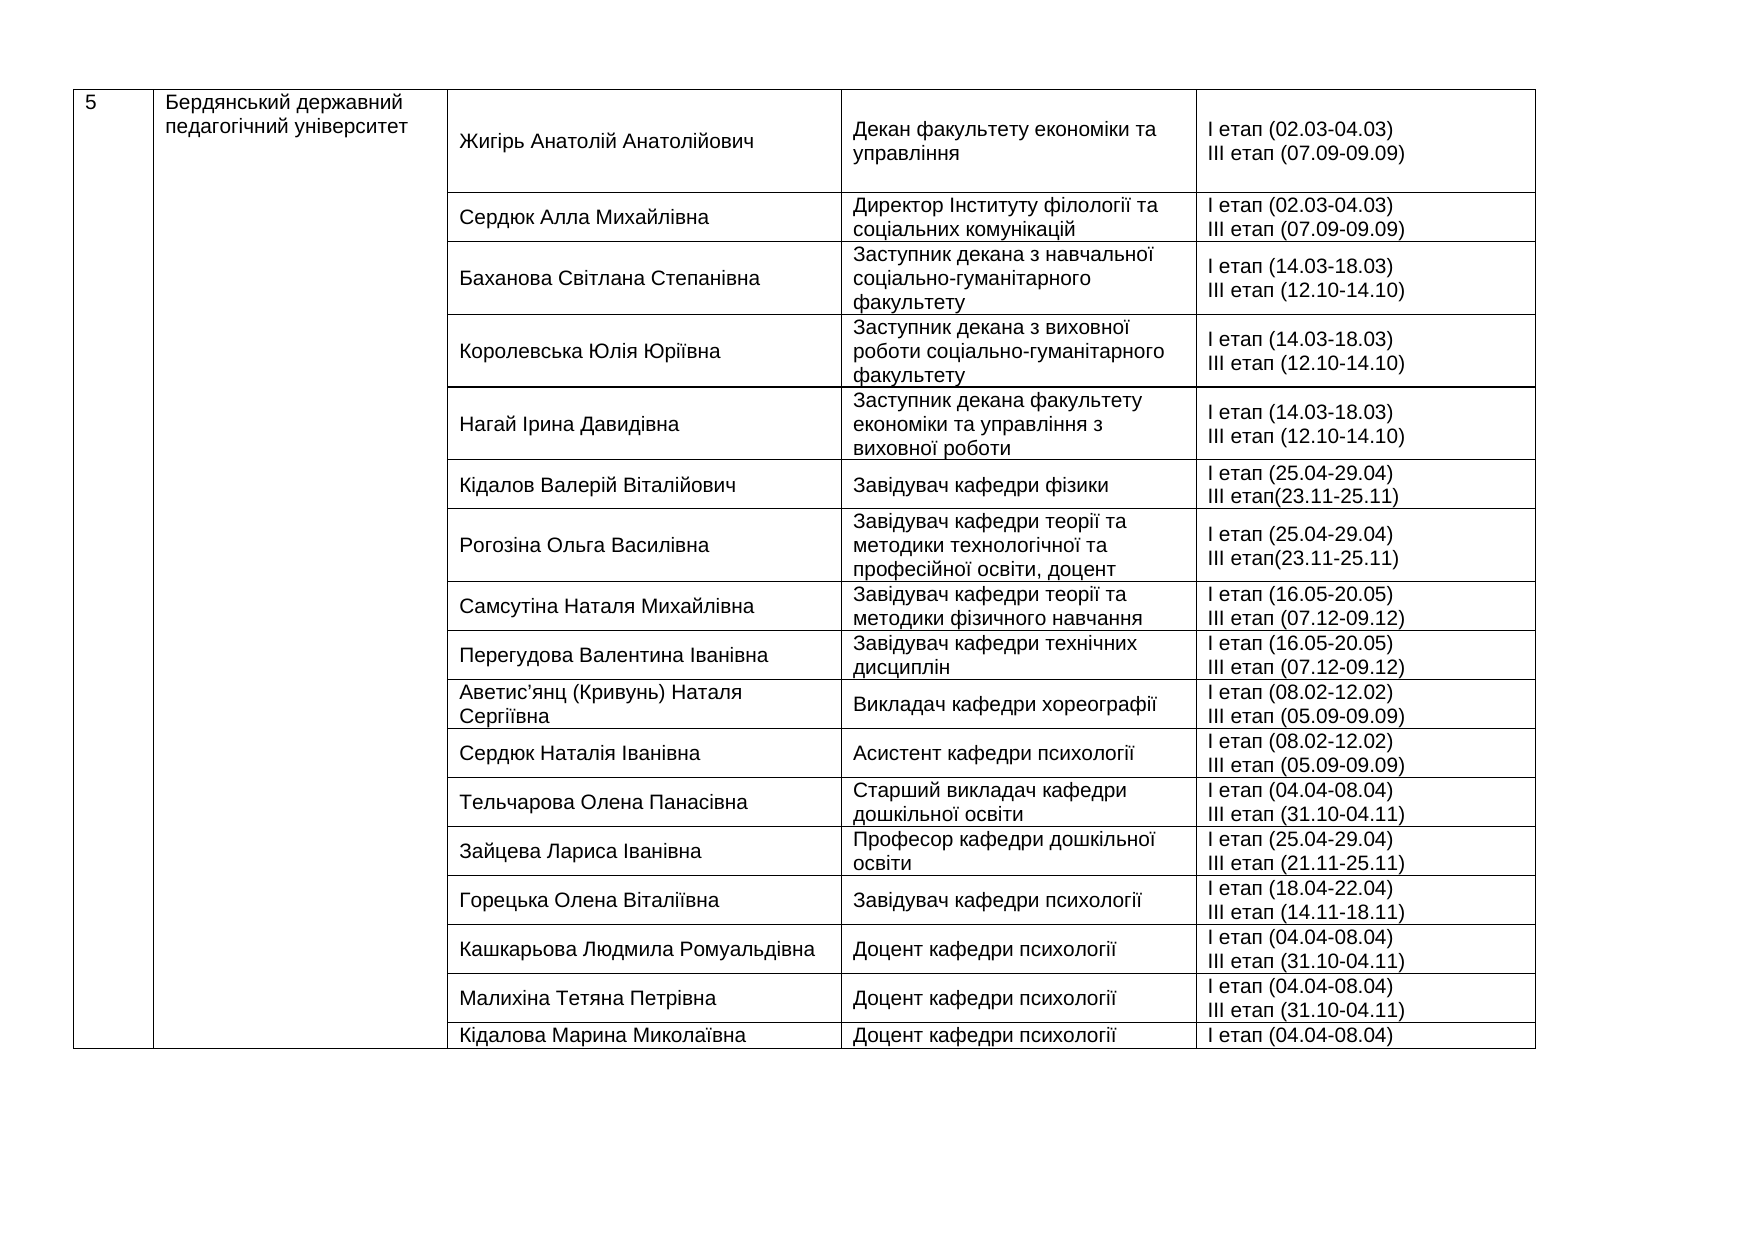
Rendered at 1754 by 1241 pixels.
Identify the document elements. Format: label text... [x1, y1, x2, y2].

table_cell Декан факультету економіки та управління [842, 90, 1196, 192]
table_cell Викладач кафедри хореографії [842, 680, 1196, 728]
table_cell Доцент кафедри психології [842, 974, 1196, 1022]
table_cell Заступник декана з виховної роботи соціально-гуманітарного факультету [842, 315, 1196, 386]
table_cell Жигірь Анатолій Анатолійович [448, 90, 841, 192]
table_cell Старший викладач кафедри дошкільної освіти [842, 778, 1196, 826]
table_cell І етап (14.03-18.03) ІІІ етап (12.10-14.10) [1197, 388, 1535, 459]
table_cell Сердюк Наталія Іванівна [448, 729, 841, 777]
table_cell Сердюк Алла Михайлівна [448, 193, 841, 241]
table_cell Зайцева Лариса Іванівна [448, 827, 841, 875]
table_cell Тельчарова Олена Панасівна [448, 778, 841, 826]
table_cell Малихіна Тетяна Петрівна [448, 974, 841, 1022]
table_cell Горецька Олена Віталіївна [448, 876, 841, 924]
table_cell І етап (16.05-20.05) ІІІ етап (07.12-09.12) [1197, 582, 1535, 630]
table_cell Кідалов Валерій Віталійович [448, 460, 841, 508]
table_cell І етап (02.03-04.03) ІІІ етап (07.09-09.09) [1197, 193, 1535, 241]
table_cell І етап (08.02-12.02) ІІІ етап (05.09-09.09) [1197, 680, 1535, 728]
table_cell І етап (18.04-22.04) ІІІ етап (14.11-18.11) [1197, 876, 1535, 924]
table_cell І етап (16.05-20.05) ІІІ етап (07.12-09.12) [1197, 631, 1535, 679]
table_cell І етап (04.04-08.04) ІІІ етап (31.10-04.11) [1197, 925, 1535, 973]
table_cell Асистент кафедри психології [842, 729, 1196, 777]
table_cell Завідувач кафедри фізики [842, 460, 1196, 508]
table_cell І етап (04.04-08.04) ІІІ етап (31.10-04.11) [1197, 778, 1535, 826]
table_cell Нагай Ірина Давидівна [448, 388, 841, 459]
table_cell Завідувач кафедри теорії та методики фізичного навчання [842, 582, 1196, 630]
table_cell Директор Інституту філології та соціальних комунікацій [842, 193, 1196, 241]
table_cell Самсутіна Наталя Михайлівна [448, 582, 841, 630]
table_cell Бердянський державний педагогічний університет [154, 90, 447, 1048]
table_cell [1197, 974, 1535, 1022]
table_cell Завідувач кафедри теорії та методики технологічної та професійної освіти, доцент [842, 509, 1196, 581]
table_cell Завідувач кафедри психології [842, 876, 1196, 924]
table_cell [842, 1023, 1196, 1048]
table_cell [1197, 1023, 1535, 1048]
table_cell Заступник декана з навчальної соціально-гуманітарного факультету [842, 242, 1196, 313]
table_cell Доцент кафедри психології [842, 925, 1196, 973]
table_cell Рогозіна Ольга Василівна [448, 509, 841, 581]
table_cell Завідувач кафедри технічних дисциплін [842, 631, 1196, 679]
table_cell І етап (08.02-12.02) ІІІ етап (05.09-09.09) [1197, 729, 1535, 777]
table_cell І етап (25.04-29.04) ІІІ етап(23.11-25.11) [1197, 509, 1535, 581]
table_cell І етап (14.03-18.03) ІІІ етап (12.10-14.10) [1197, 315, 1535, 386]
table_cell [448, 1023, 841, 1048]
table_cell І етап (14.03-18.03) ІІІ етап (12.10-14.10) [1197, 242, 1535, 313]
table_cell Баханова Світлана Степанівна [448, 242, 841, 313]
table_cell Кашкарьова Людмила Ромуальдівна [448, 925, 841, 973]
table_cell Аветис’янц (Кривунь) Наталя Сергіївна [448, 680, 841, 728]
table_cell І етап (25.04-29.04) ІІІ етап (21.11-25.11) [1197, 827, 1535, 875]
table_cell І етап (02.03-04.03) ІІІ етап (07.09-09.09) [1197, 90, 1535, 192]
table_cell Перегудова Валентина Іванівна [448, 631, 841, 679]
table_cell Заступник декана факультету економіки та управління з виховної роботи [842, 388, 1196, 459]
table_cell І етап (25.04-29.04) ІІІ етап(23.11-25.11) [1197, 460, 1535, 508]
table_cell Професор кафедри дошкільної освіти [842, 827, 1196, 875]
table_cell 5 [74, 90, 153, 1048]
table_cell Королевська Юлія Юріївна [448, 315, 841, 386]
